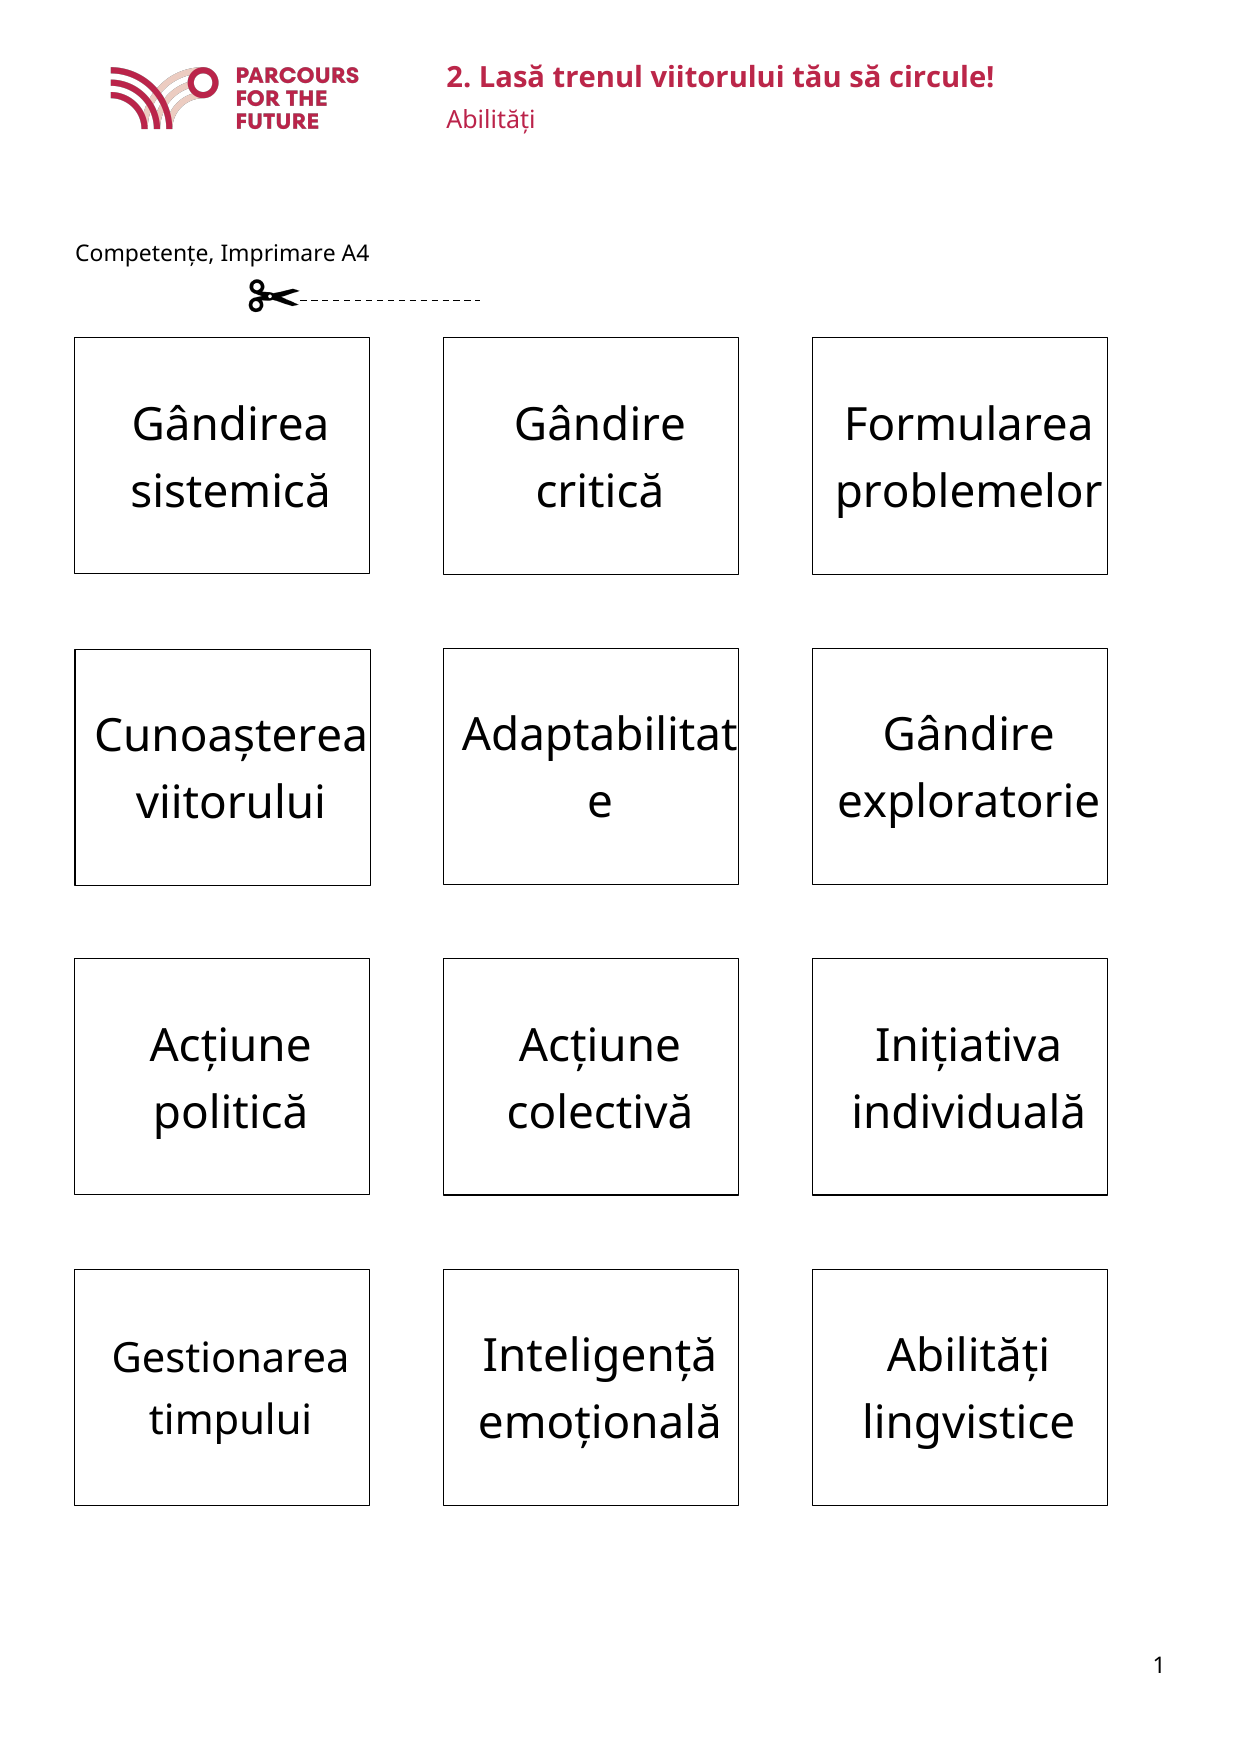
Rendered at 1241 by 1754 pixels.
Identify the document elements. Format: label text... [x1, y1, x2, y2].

picture [75, 33, 394, 163]
picture [231, 256, 313, 338]
text Competențe, Imprimare A4 [75, 237, 1165, 268]
